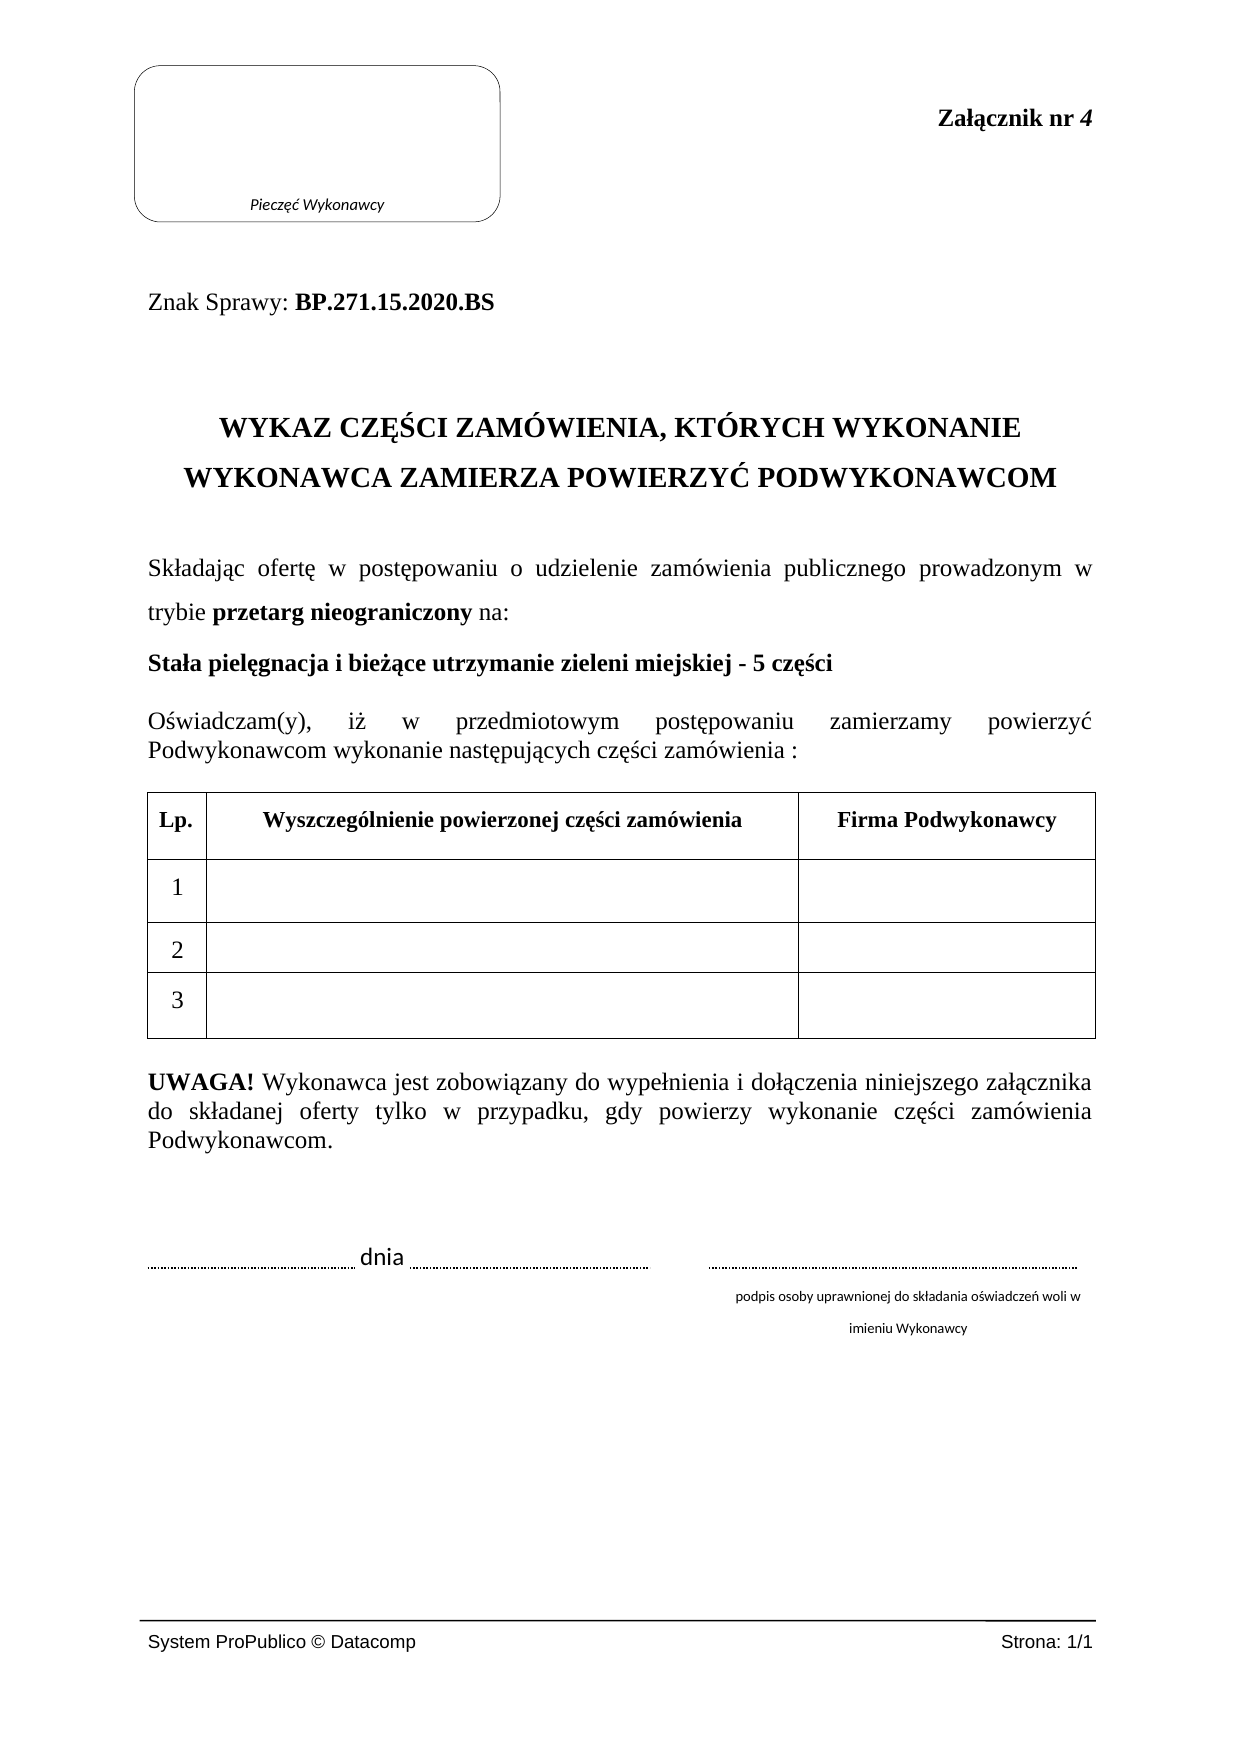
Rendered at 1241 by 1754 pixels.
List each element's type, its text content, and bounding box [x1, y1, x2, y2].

subtitle Załącznik nr 4 [207, 103, 1093, 132]
table_header Lp. [148, 793, 206, 858]
text Stała pielęgnacja i bieżące utrzymanie zieleni miejskiej - 5 części [148, 640, 1093, 677]
text dnia [148, 1241, 1093, 1272]
table_cell 1 [148, 860, 206, 922]
text Oświadczam(y), iż w przedmiotowym postępowaniu zamierzamy powierzyć Podwykonawcom wykonanie następujących części zamówienia : [148, 706, 1093, 763]
table_header Wyszczególnienie powierzonej części zamówienia [207, 793, 798, 858]
text WYKAZ CZĘŚCI ZAMÓWIENIA, KTÓRYCH WYKONANIE WYKONAWCA ZAMIERZA POWIERZYĆ PODWYKONAWCOM [148, 410, 1093, 493]
text UWAGA! Wykonawca jest zobowiązany do wypełnienia i dołączenia niniejszego załącznika do składanej oferty tylko w przypadku, gdy powierzy wykonanie części zamówienia Podwykonawcom. [148, 1067, 1093, 1153]
text Znak Sprawy: BP.271.15.2020.BS [148, 287, 1093, 316]
text podpis osoby uprawnionej do składania oświadczeń woli w imieniu Wykonawcy [723, 1287, 1093, 1350]
table_cell [799, 973, 1095, 1037]
text Składając ofertę w postępowaniu o udzielenie zamówienia publicznego prowadzonym w trybie przetarg nieograniczony na: [148, 553, 1093, 625]
table_cell [207, 923, 798, 972]
table_cell [207, 860, 798, 922]
table_cell 2 [148, 923, 206, 972]
table_header Firma Podwykonawcy [799, 793, 1095, 858]
table_cell [207, 973, 798, 1037]
table_cell [799, 923, 1095, 972]
table_cell 3 [148, 973, 206, 1037]
table_cell [799, 860, 1095, 922]
